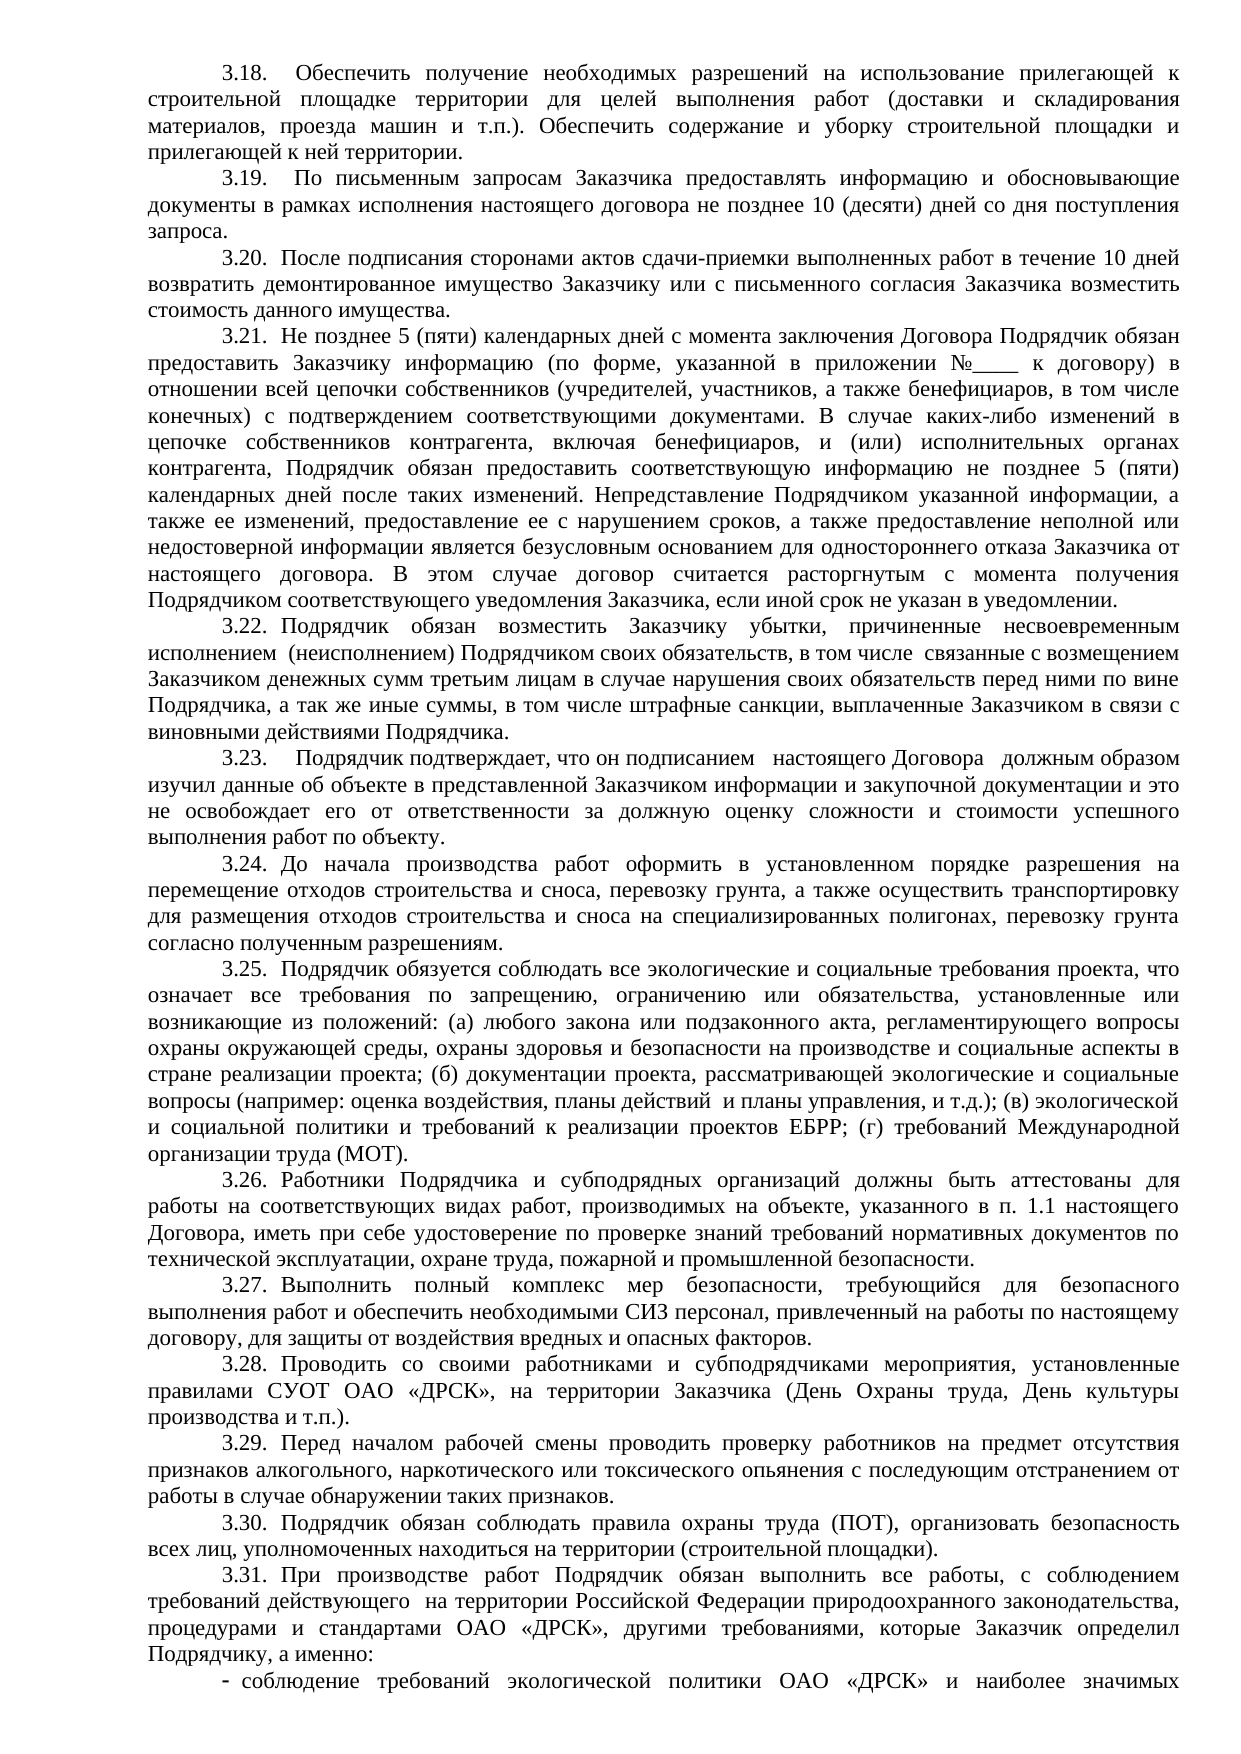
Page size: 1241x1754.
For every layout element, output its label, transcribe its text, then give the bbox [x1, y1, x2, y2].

list Подрядчик подтверждает, что он подписанием настоящего Договора должным образом изучил данные об объекте в представленной Заказчиком информации и закупочной документации и это не освобождает его от ответственности за должную оценку сложности и стоимости успешного выполнения работ по объекту. [148, 744, 1181, 850]
list Подрядчик обязуется соблюдать все экологические и социальные требования проекта, что означает все требования по запрещению, ограничению или обязательства, установленные или возникающие из положений: (а) любого закона или подзаконного акта, регламентирующего вопросы охраны окружающей среды, охраны здоровья и безопасности на производстве и социальные аспекты в стране реализации проекта; (б) документации проекта, рассматривающей экологические и социальные вопросы (например: оценка воздействия, планы действий и планы управления, и т.д.); (в) экологической и социальной политики и требований к реализации проектов ЕБРР; (г) требований Международной организации труда (МОТ). [148, 955, 1181, 1166]
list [148, 1667, 1181, 1693]
list Работники Подрядчика и субподрядных организаций должны быть аттестованы для работы на соответствующих видах работ, производимых на объекте, указанного в п. 1.1 настоящего Договора, иметь при себе удостоверение по проверке знаний требований нормативных документов по технической эксплуатации, охране труда, пожарной и промышленной безопасности. [148, 1166, 1181, 1271]
list Подрядчик обязан соблюдать правила охраны труда (ПОТ), организовать безопасность всех лиц, уполномоченных находиться на территории (строительной площадки). [148, 1508, 1181, 1561]
list Не позднее 5 (пяти) календарных дней с момента заключения Договора Подрядчик обязан предоставить Заказчику информацию (по форме, указанной в приложении №____ к договору) в отношении всей цепочки собственников (учредителей, участников, а также бенефициаров, в том числе конечных) с подтверждением соответствующими документами. В случае каких-либо изменений в цепочке собственников контрагента, включая бенефициаров, и (или) исполнительных органах контрагента, Подрядчик обязан предоставить соответствующую информацию не позднее 5 (пяти) календарных дней после таких изменений. Непредставление Подрядчиком указанной информации, а также ее изменений, предоставление ее с нарушением сроков, а также предоставление неполной или недостоверной информации является безусловным основанием для одностороннего отказа Заказчика от настоящего договора. В этом случае договор считается расторгнутым с момента получения Подрядчиком соответствующего уведомления Заказчика, если иной срок не указан в уведомлении. [148, 323, 1181, 612]
list Обеспечить получение необходимых разрешений на использование прилегающей к строительной площадке территории для целей выполнения работ (доставки и складирования материалов, проезда машин и т.п.). Обеспечить содержание и уборку строительной площадки и прилегающей к ней территории. [148, 59, 1181, 164]
list Выполнить полный комплекс мер безопасности, требующийся для безопасного выполнения работ и обеспечить необходимыми СИЗ персонал, привлеченный на работы по настоящему договору, для защиты от воздействия вредных и опасных факторов. [148, 1271, 1181, 1350]
list Проводить со своими работниками и субподрядчиками мероприятия, установленные правилами СУОТ ОАО «ДРСК», на территории Заказчика (День Охраны труда, День культуры производства и т.п.). [148, 1350, 1181, 1429]
list После подписания сторонами актов сдачи-приемки выполненных работ в течение 10 дней возвратить демонтированное имущество Заказчику или с письменного согласия Заказчика возместить стоимость данного имущества. [148, 243, 1181, 323]
list При производстве работ Подрядчик обязан выполнить все работы, с соблюдением требований действующего на территории Российской Федерации природоохранного законодательства, процедурами и стандартами ОАО «ДРСК», другими требованиями, которые Заказчик определил Подрядчику, а именно: [148, 1561, 1181, 1667]
list Перед началом рабочей смены проводить проверку работников на предмет отсутствия признаков алкогольного, наркотического или токсического опьянения с последующим отстранением от работы в случае обнаружении таких признаков. [148, 1429, 1181, 1508]
list До начала производства работ оформить в установленном порядке разрешения на перемещение отходов строительства и сноса, перевозку грунта, а также осуществить транспортировку для размещения отходов строительства и сноса на специализированных полигонах, перевозку грунта согласно полученным разрешениям. [148, 850, 1181, 955]
list Подрядчик обязан возместить Заказчику убытки, причиненные несвоевременным исполнением (неисполнением) Подрядчиком своих обязательств, в том числе связанные с возмещением Заказчиком денежных сумм третьим лицам в случае нарушения своих обязательств перед ними по вине Подрядчика, а так же иные суммы, в том числе штрафные санкции, выплаченные Заказчиком в связи с виновными действиями Подрядчика. [148, 612, 1181, 744]
list По письменным запросам Заказчика предоставлять информацию и обосновывающие документы в рамках исполнения настоящего договора не позднее 10 (десяти) дней со дня поступления запроса. [148, 164, 1181, 243]
